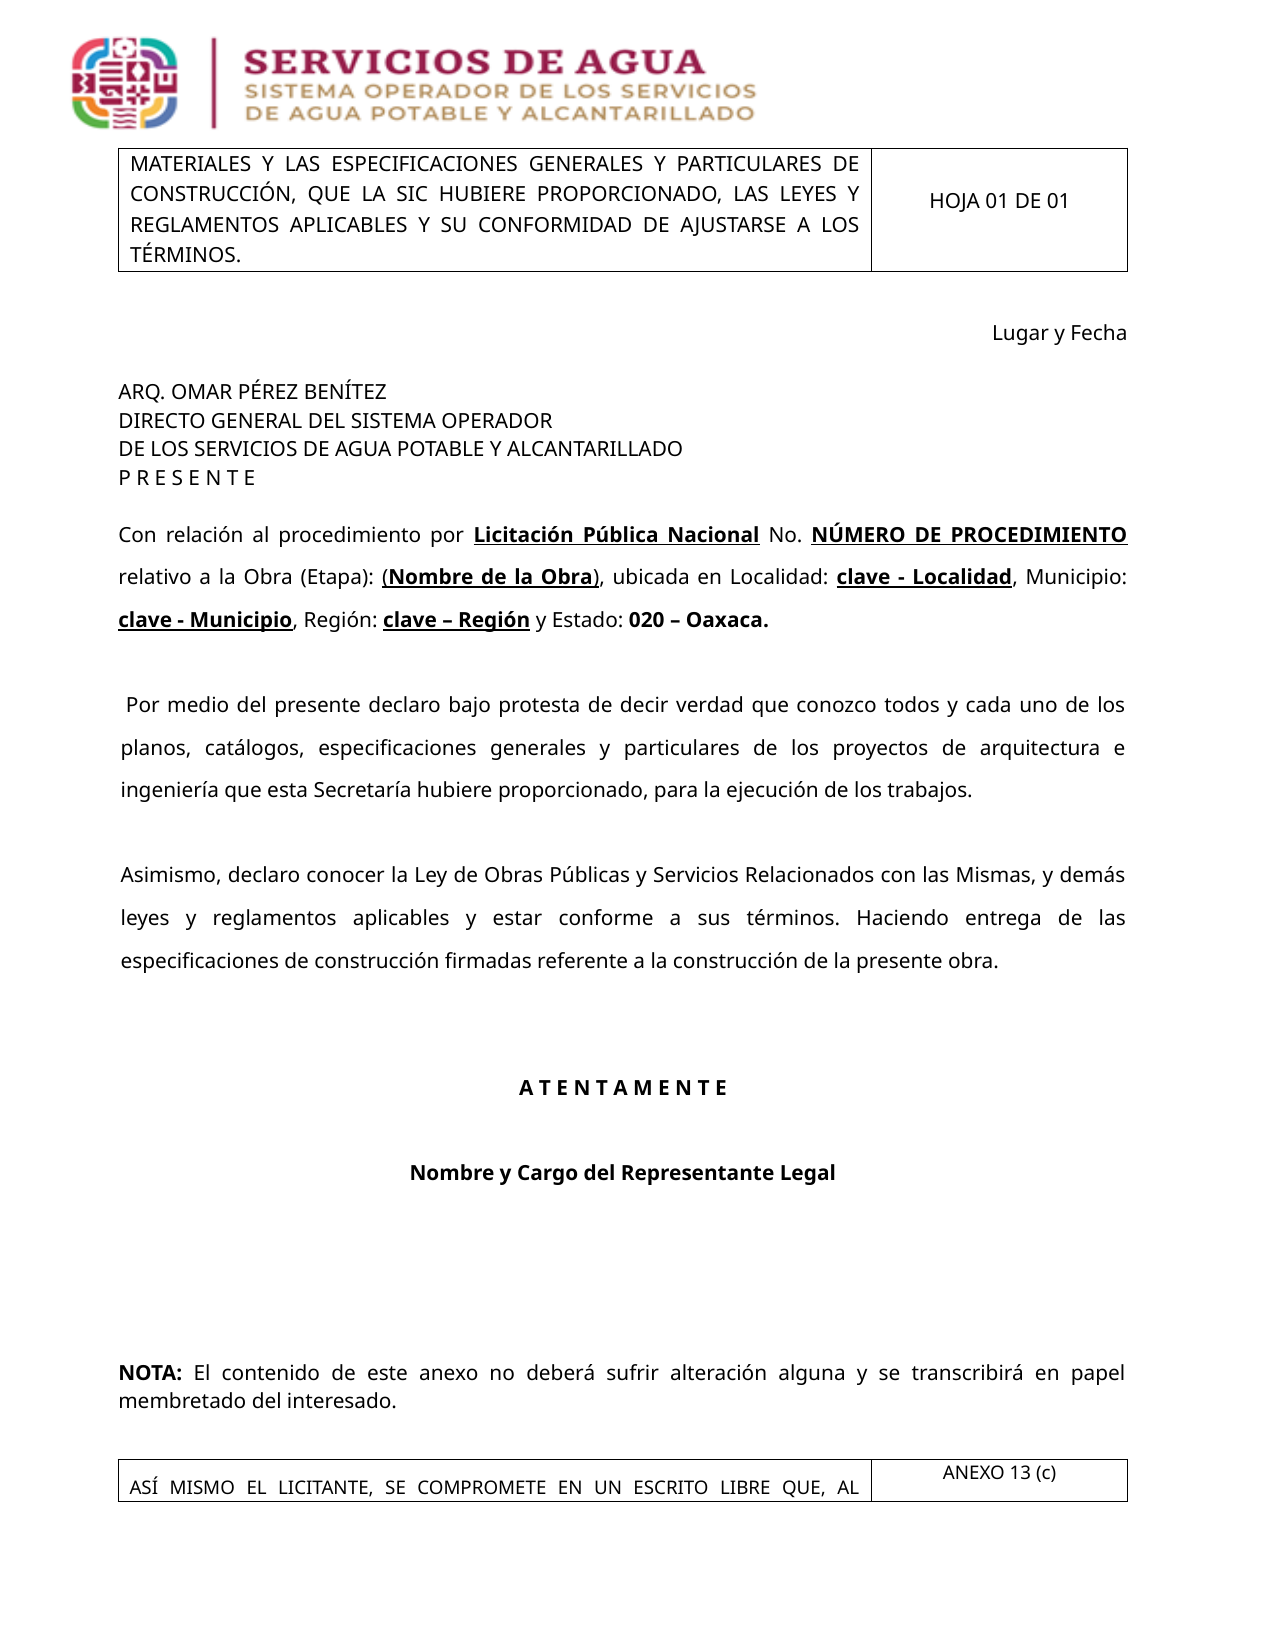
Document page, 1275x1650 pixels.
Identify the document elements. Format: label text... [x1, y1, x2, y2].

text Asimismo, declaro conocer la Ley de Obras Públicas y Servicios Relacionados con las Mismas, y demás leyes y reglamentos aplicables y estar conforme a sus términos. Haciendo entrega de las especificaciones de construcción firmadas referente a la construcción de la presente obra. [120, 861, 1127, 974]
text DIRECTO GENERAL DEL SISTEMA OPERADOR [118, 406, 1127, 434]
table_header ANEXO 13 (b) HOJA 01 DE 01 [872, 149, 1127, 271]
text NOTA: El contenido de este anexo no deberá sufrir alteración alguna y se transcribirá en papel membretado del interesado. [118, 1358, 1127, 1414]
text P R E S E N T E [118, 463, 1127, 491]
text Nombre y Cargo del Representante Legal [118, 1158, 1127, 1187]
text Por medio del presente declaro bajo protesta de decir verdad que conozco todos y cada uno de los planos, catálogos, especificaciones generales y particulares de los proyectos de arquitectura e ingeniería que esta Secretaría hubiere proporcionado, para la ejecución de los trabajos. [118, 690, 1127, 804]
text A T E N T A M E N T E [118, 1073, 1127, 1102]
text ARQ. OMAR PÉREZ BENÍTEZ [118, 377, 1127, 406]
picture [67, 27, 765, 145]
text DE LOS SERVICIOS DE AGUA POTABLE Y ALCANTARILLADO [118, 434, 1127, 463]
table_header ANEXO 13 (c) [872, 1460, 1127, 1501]
text Lugar y Fecha [118, 318, 1127, 347]
text Con relación al procedimiento por Licitación Pública Nacional No. NÚMERO DE PROCEDIMIENTO relativo a la Obra (Etapa): (Nombre de la Obra), ubicada en Localidad: clave - Localidad, Municipio: clave - Municipio, Región: clave – Región y Estado: 020 – Oaxaca. [118, 520, 1127, 633]
